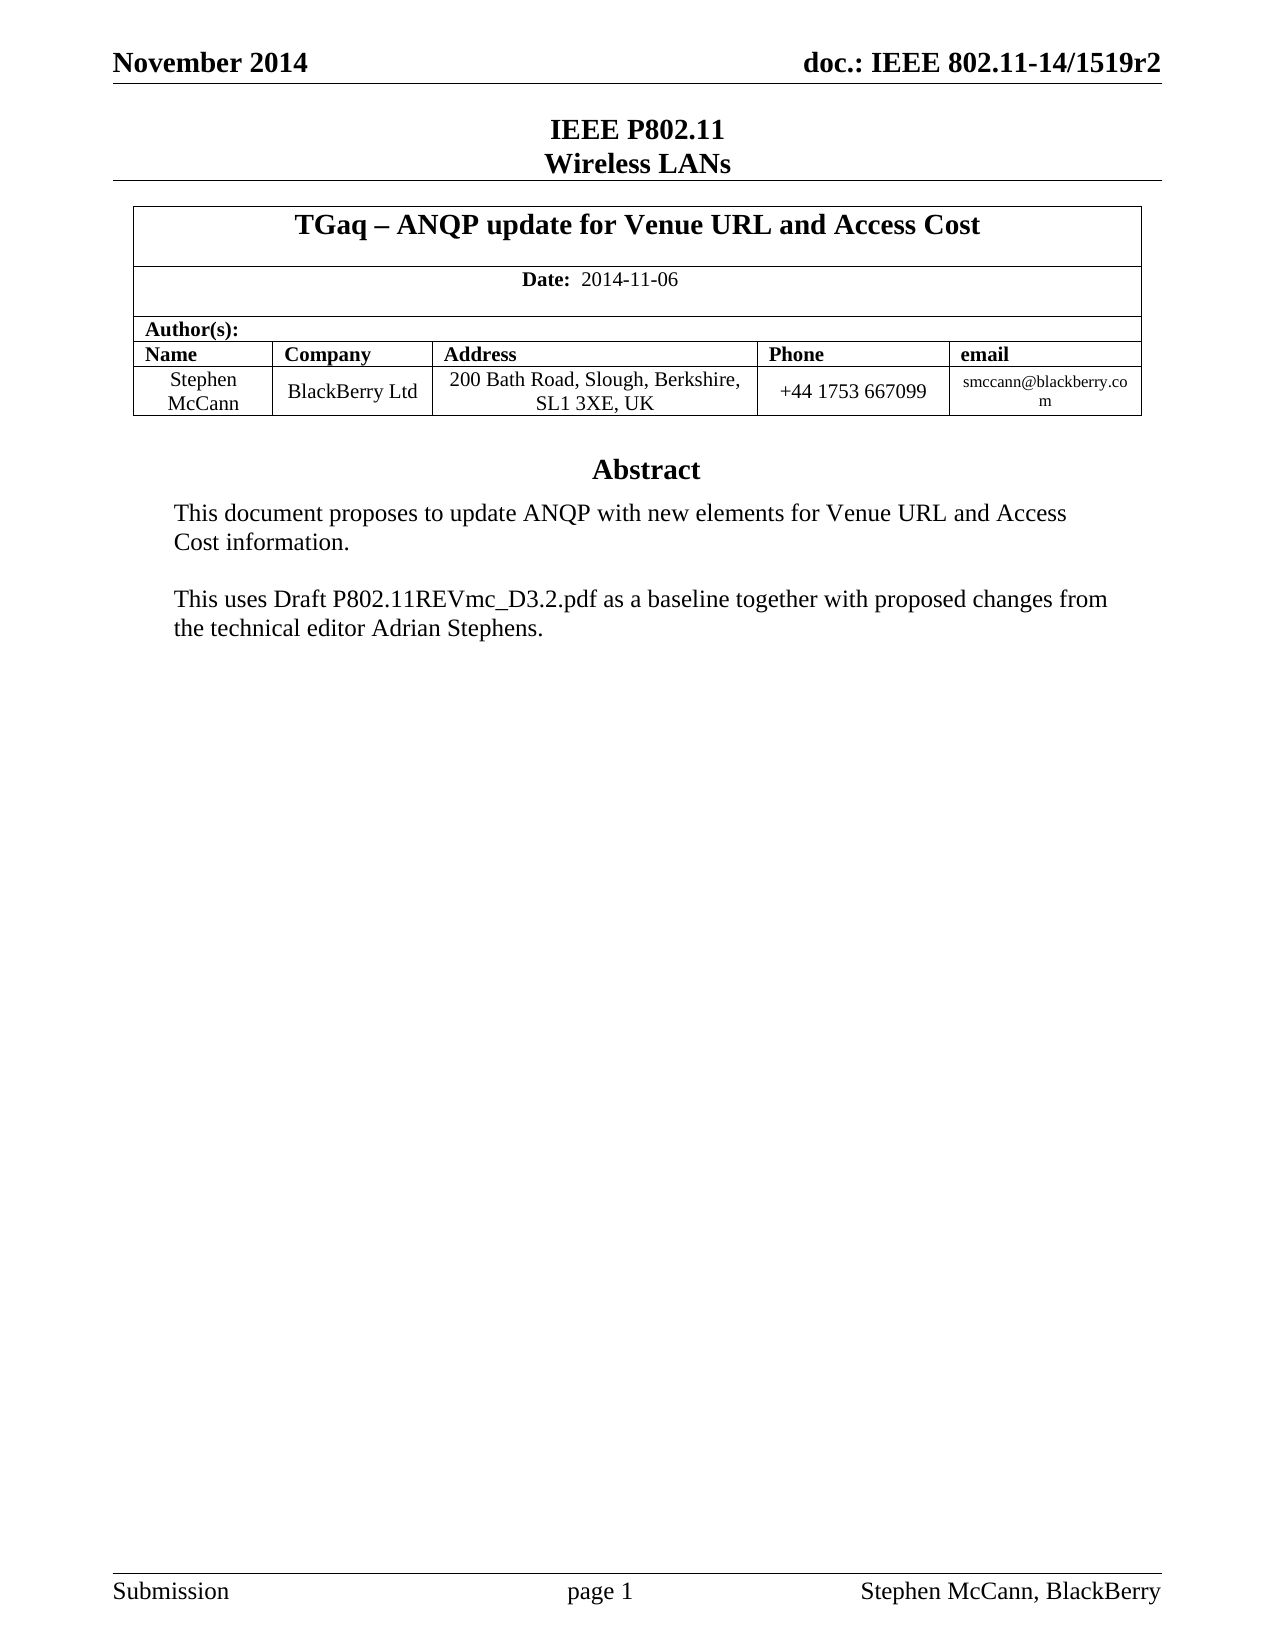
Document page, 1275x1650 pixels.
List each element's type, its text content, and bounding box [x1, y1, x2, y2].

table_cell Phone [758, 342, 949, 366]
table_cell Address [433, 342, 757, 366]
table_cell BlackBerry Ltd [273, 367, 432, 415]
table_cell email [950, 342, 1141, 366]
table_cell Date: 2014-11-06 [134, 267, 1141, 316]
table_header TGaq – ANQP update for Venue URL and Access Cost [134, 207, 1141, 266]
table_cell Name [134, 342, 272, 366]
table_cell Company [273, 342, 432, 366]
table_cell +44 1753 667099 [758, 367, 949, 415]
table_cell 200 Bath Road, Slough, Berkshire, SL1 3XE, UK [433, 367, 757, 415]
table_cell Author(s): [134, 317, 1141, 341]
text IEEE P802.11 Wireless LANs [112, 112, 1162, 181]
table_cell smccann@blackberry.com [950, 367, 1141, 415]
table_cell Stephen McCann [134, 367, 272, 415]
